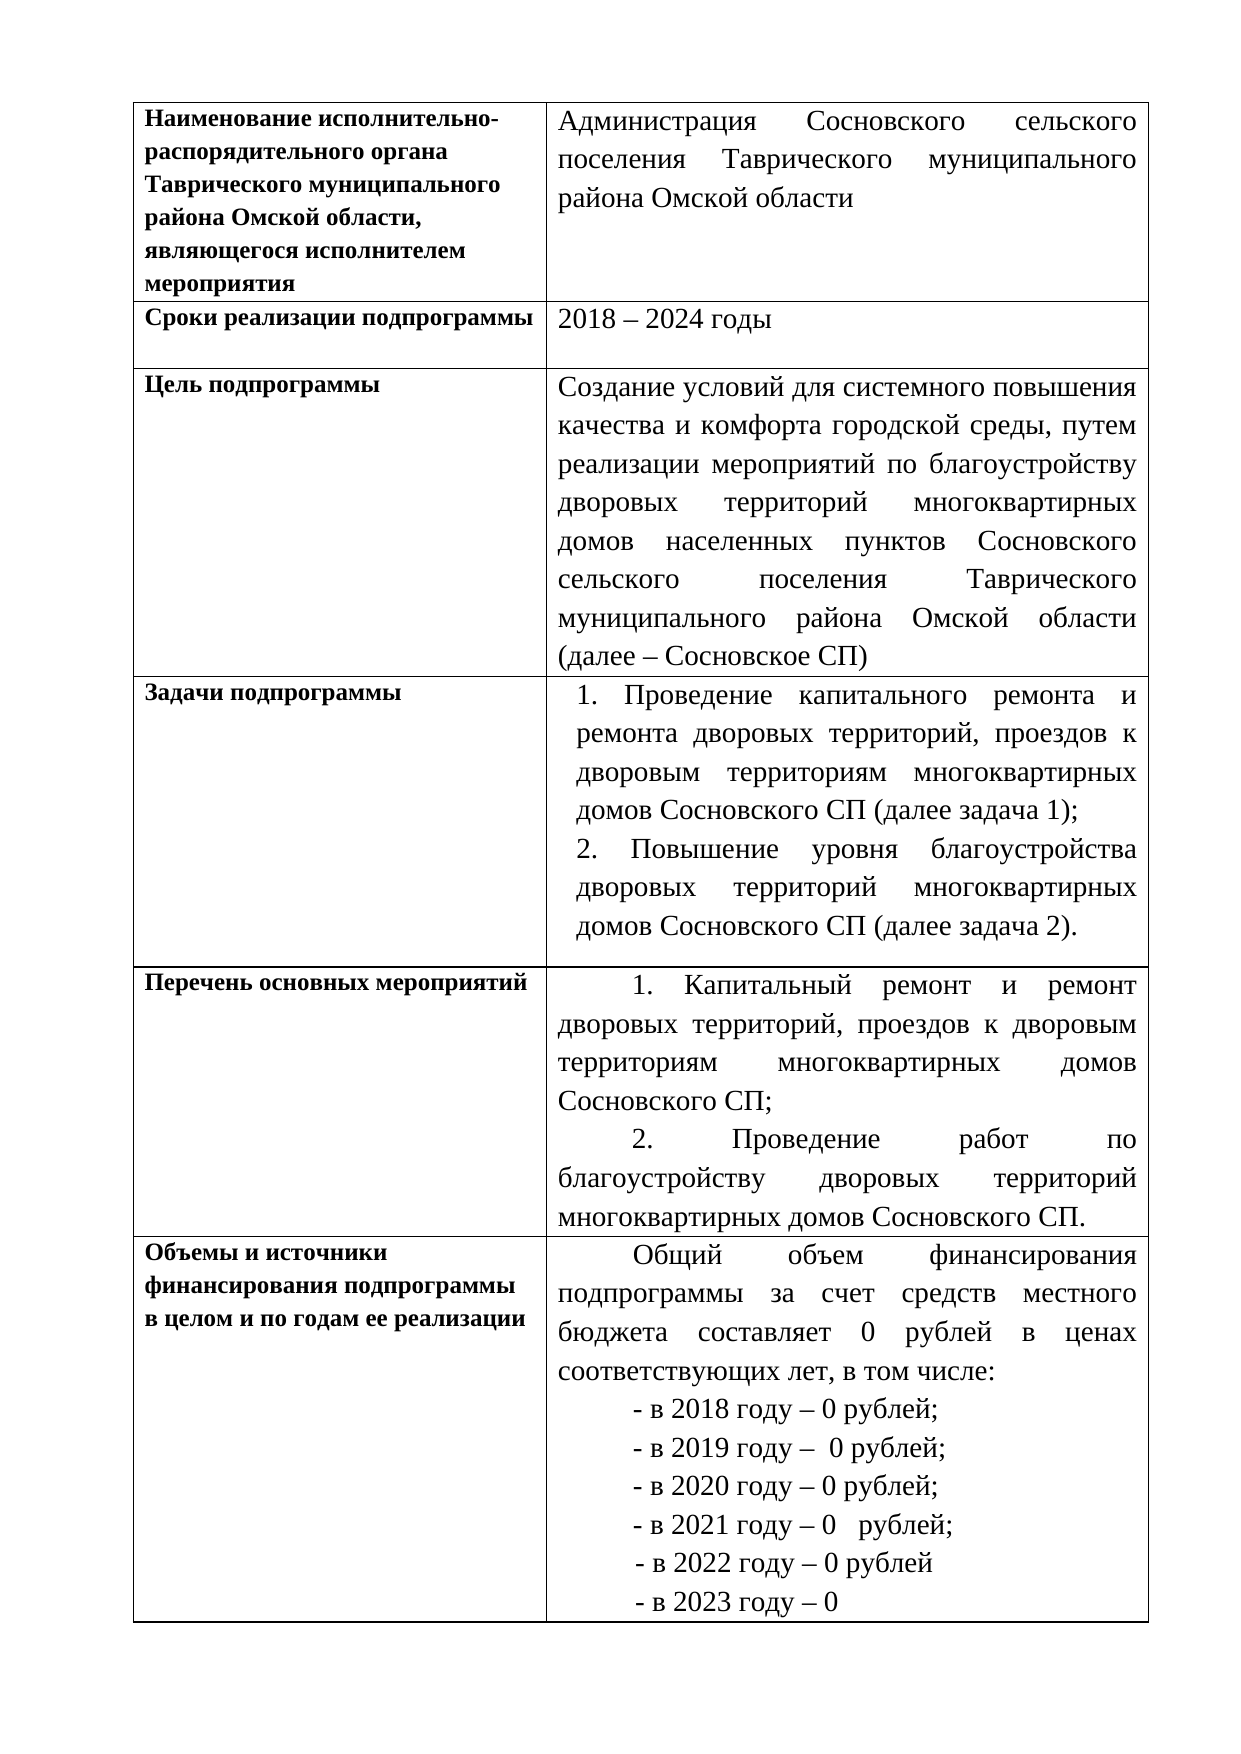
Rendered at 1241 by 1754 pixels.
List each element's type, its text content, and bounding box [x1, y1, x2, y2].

table_cell Наименование исполнительно-распорядительного органа Таврического муниципального района Омской области, являющегося исполнителем мероприятия [134, 103, 546, 301]
table_cell Создание условий для системного повышения качества и комфорта городской среды, путем реализации мероприятий по благоустройству дворовых территорий многоквартирных домов населенных пунктов Сосновского сельского поселения Таврического муниципального района Омской области (далее – Сосновское СП) [547, 369, 1148, 676]
table_cell Цель подпрограммы [134, 369, 546, 676]
table_cell 2018 – 2024 годы [547, 302, 1148, 368]
table_cell Сроки реализации подпрограммы [134, 302, 546, 368]
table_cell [547, 103, 1148, 301]
table_cell Перечень основных мероприятий [134, 968, 546, 1236]
table_cell Задачи подпрограммы [134, 677, 546, 966]
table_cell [134, 1237, 546, 1621]
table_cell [547, 1237, 1148, 1621]
table_cell 1. Проведение капитального ремонта и ремонта дворовых территорий, проездов к дворовым территориям многоквартирных домов Сосновского СП (далее задача 1); 2. Повышение уровня благоустройства дворовых территорий многоквартирных домов Сосновского СП (далее задача 2). [547, 677, 1148, 966]
table_cell 1. Капитальный ремонт и ремонт дворовых территорий, проездов к дворовым территориям многоквартирных домов Сосновского СП; 2. Проведение работ по благоустройству дворовых территорий многоквартирных домов Сосновского СП. [547, 968, 1148, 1236]
